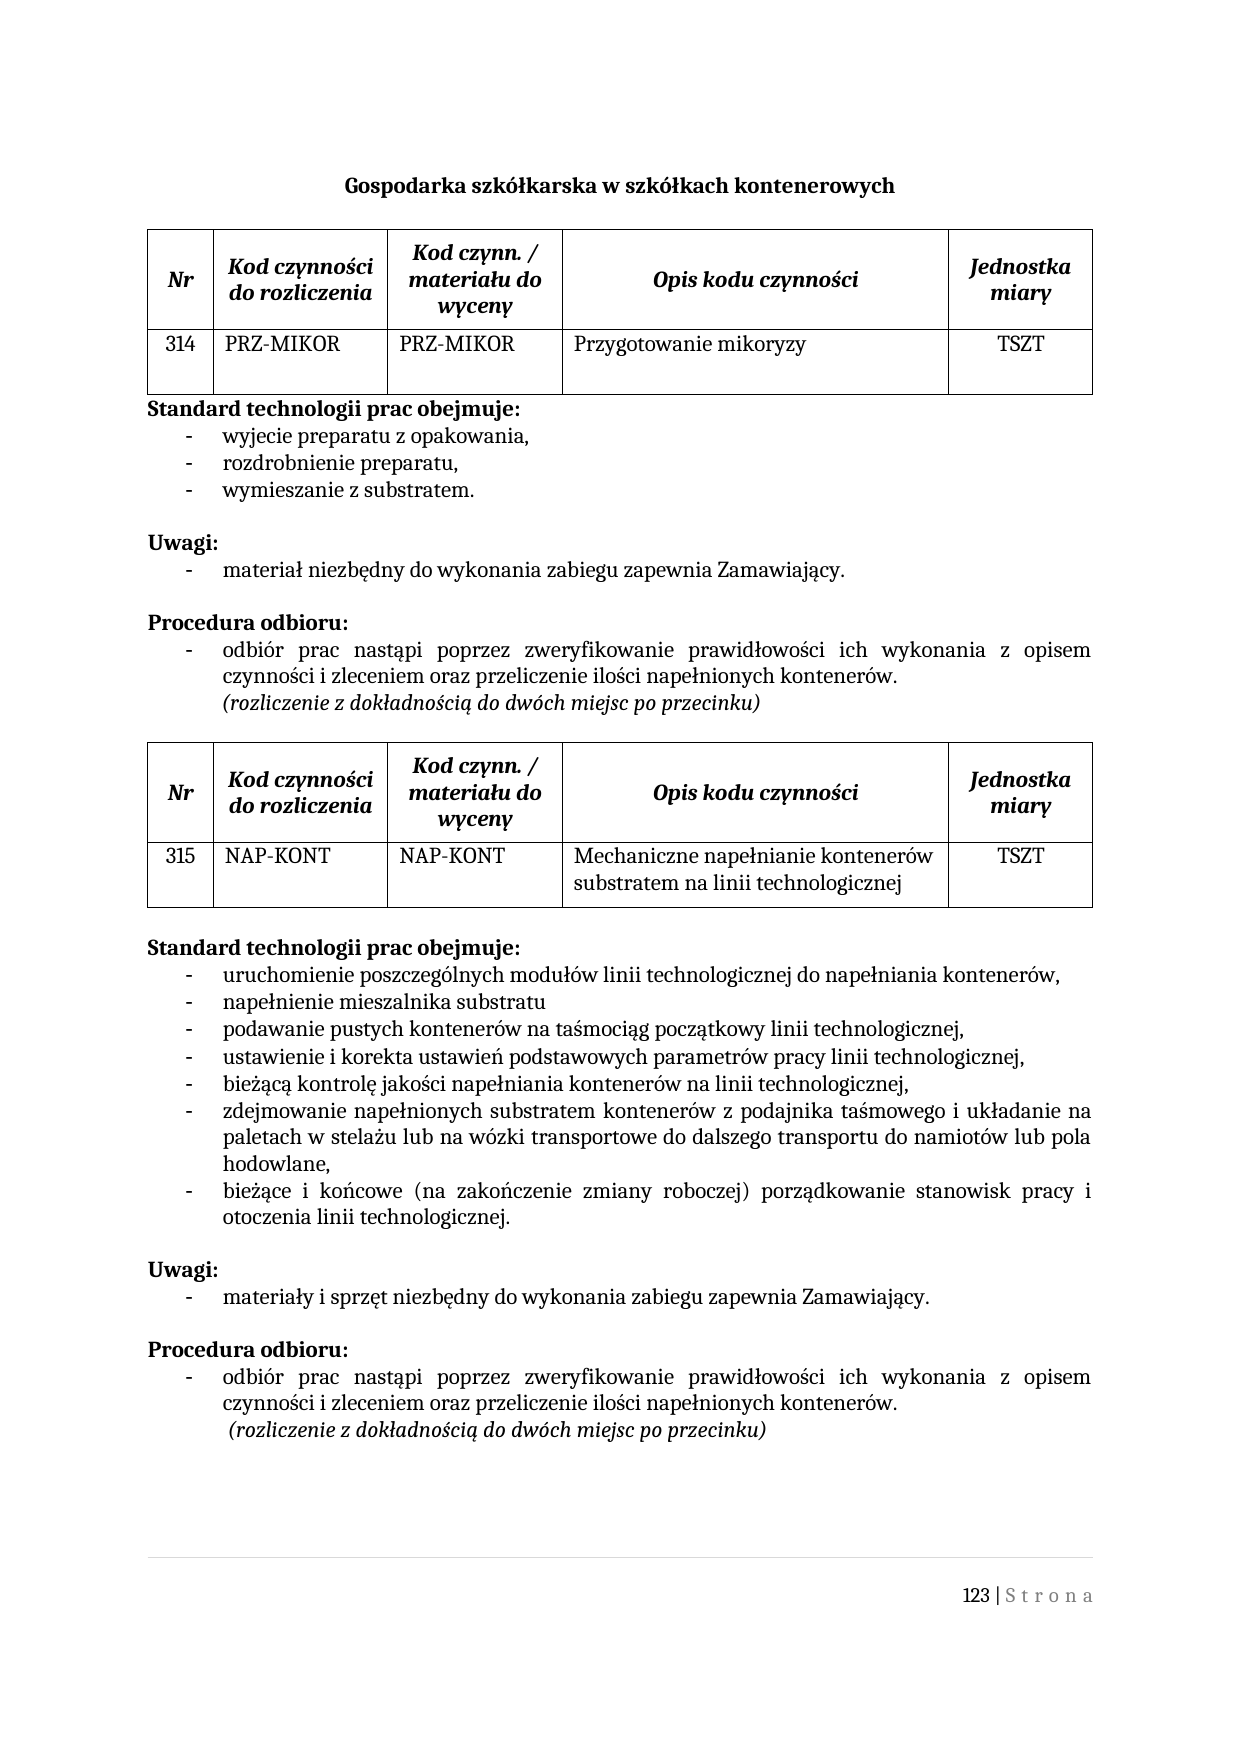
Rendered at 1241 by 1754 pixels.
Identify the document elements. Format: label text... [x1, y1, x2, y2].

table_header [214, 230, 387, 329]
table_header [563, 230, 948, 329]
list wymieszanie z substratem. [185, 476, 1093, 503]
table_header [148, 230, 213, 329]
list uruchomienie poszczególnych modułów linii technologicznej do napełniania kontenerów, [185, 961, 1093, 988]
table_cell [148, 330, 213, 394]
list materiały i sprzęt niezbędny do wykonania zabiegu zapewnia Zamawiający. [185, 1283, 1093, 1310]
list ustawienie i korekta ustawień podstawowych parametrów pracy linii technologicznej, [185, 1043, 1093, 1070]
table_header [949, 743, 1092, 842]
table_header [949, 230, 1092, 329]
list wyjecie preparatu z opakowania, [185, 422, 1093, 449]
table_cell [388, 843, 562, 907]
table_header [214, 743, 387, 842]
text Standard technologii prac obejmuje: [148, 935, 1093, 961]
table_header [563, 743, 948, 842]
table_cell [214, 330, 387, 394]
text Procedura odbioru: [148, 609, 1093, 636]
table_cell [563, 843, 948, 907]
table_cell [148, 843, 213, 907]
list bieżącą kontrolę jakości napełniania kontenerów na linii technologicznej, [185, 1070, 1093, 1097]
list odbiór prac nastąpi poprzez zweryfikowanie prawidłowości ich wykonania z opisem czynności i zleceniem oraz przeliczenie ilości napełnionych kontenerów. [185, 1363, 1093, 1417]
text (rozliczenie z dokładnością do dwóch miejsc po przecinku) [153, 1417, 1093, 1443]
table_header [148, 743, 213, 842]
text Procedura odbioru: [148, 1337, 1093, 1363]
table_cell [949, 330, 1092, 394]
list rozdrobnienie preparatu, [185, 449, 1093, 476]
list napełnienie mieszalnika substratu [185, 988, 1093, 1015]
list odbiór prac nastąpi poprzez zweryfikowanie prawidłowości ich wykonania z opisem czynności i zleceniem oraz przeliczenie ilości napełnionych kontenerów. [185, 636, 1093, 689]
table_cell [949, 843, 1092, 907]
list materiał niezbędny do wykonania zabiegu zapewnia Zamawiający. [185, 556, 1093, 583]
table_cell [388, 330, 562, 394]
list zdejmowanie napełnionych substratem kontenerów z podajnika taśmowego i układanie na paletach w stelażu lub na wózki transportowe do dalszego transportu do namiotów lub pola hodowlane, [185, 1097, 1093, 1177]
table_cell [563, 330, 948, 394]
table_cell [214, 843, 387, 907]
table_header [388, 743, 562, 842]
text Uwagi: [148, 1257, 1093, 1283]
text Standard technologii prac obejmuje: [148, 395, 1093, 422]
list bieżące i końcowe (na zakończenie zmiany roboczej) porządkowanie stanowisk pracy i otoczenia linii technologicznej. [185, 1177, 1093, 1230]
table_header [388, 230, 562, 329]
list podawanie pustych kontenerów na taśmociąg początkowy linii technologicznej, [185, 1015, 1093, 1043]
text (rozliczenie z dokładnością do dwóch miejsc po przecinku) [148, 689, 1093, 716]
subtitle Gospodarka szkółkarska w szkółkach kontenerowych [148, 173, 1093, 199]
text Uwagi: [148, 530, 1093, 556]
